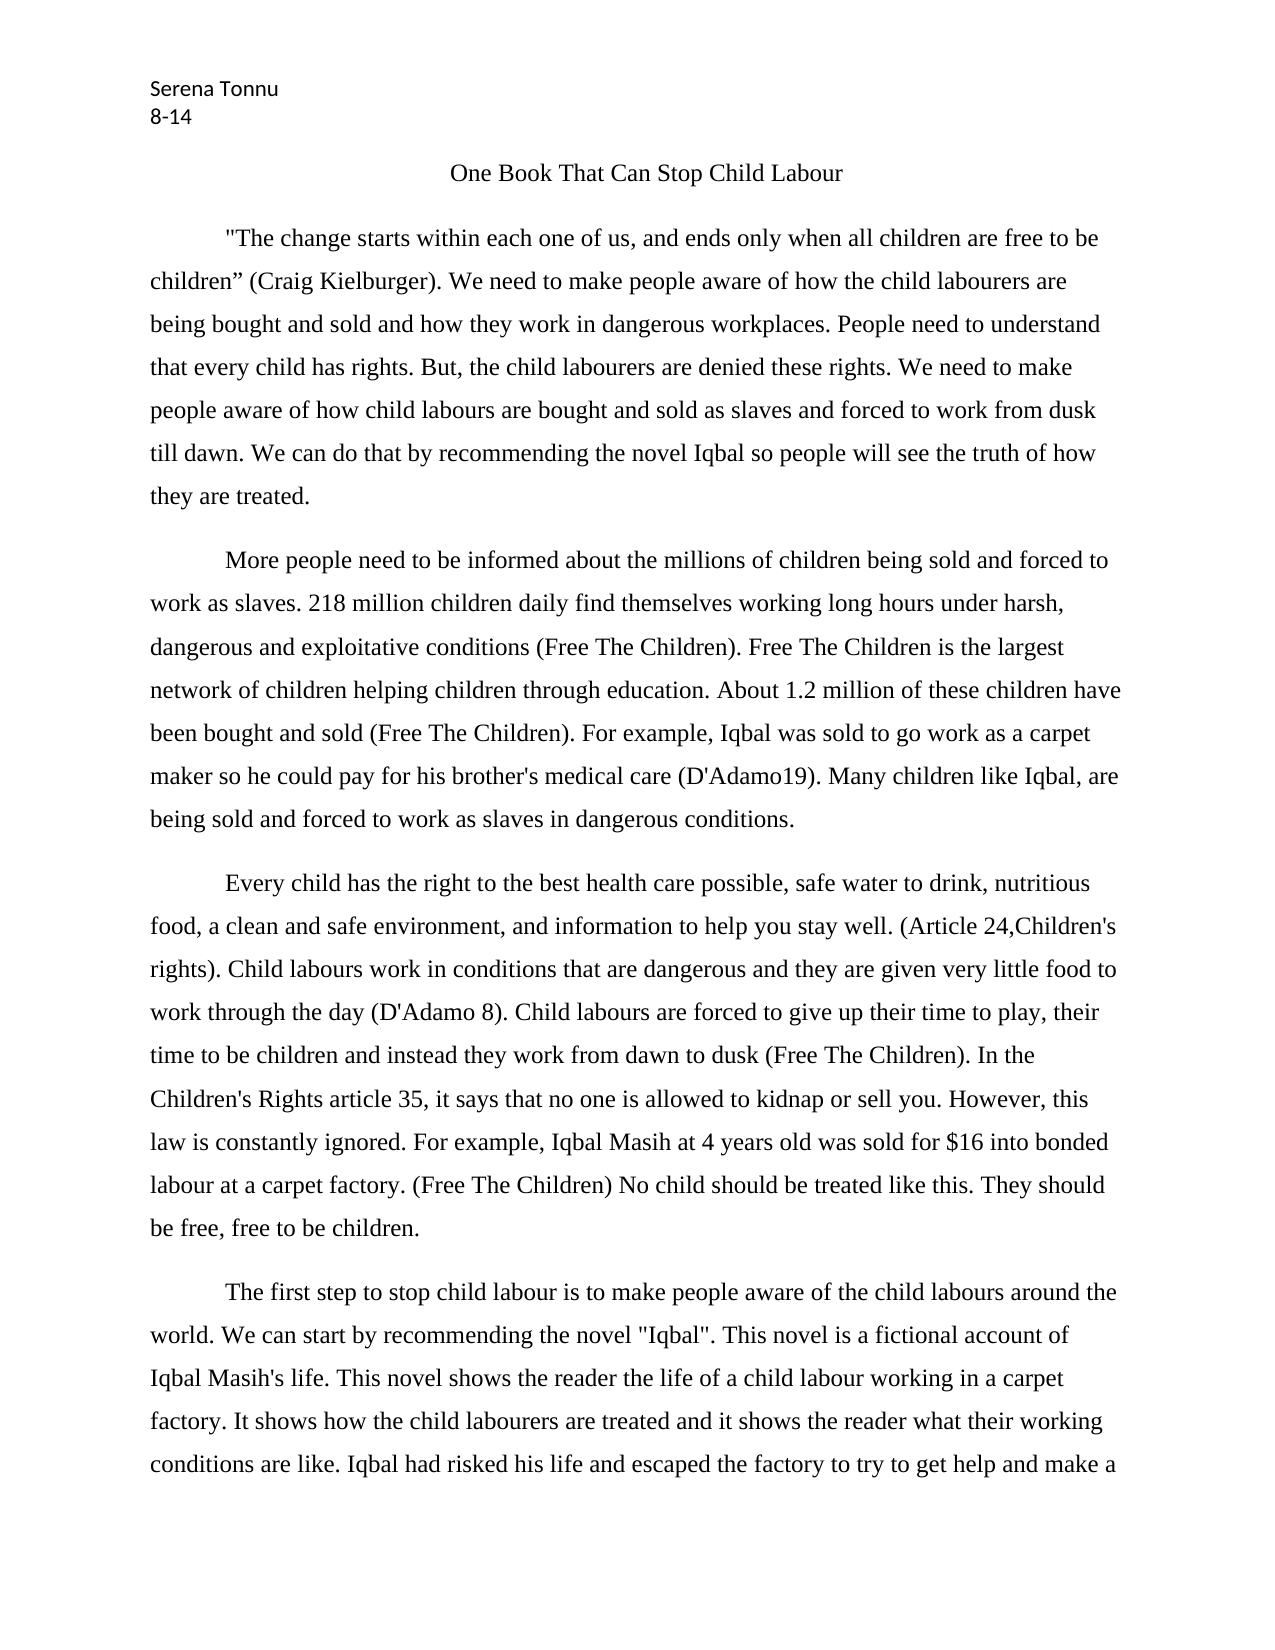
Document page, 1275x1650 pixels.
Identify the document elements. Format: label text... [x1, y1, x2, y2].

text More people need to be informed about the millions of children being sold and forced to work as slaves. 218 million children daily find themselves working long hours under harsh, dangerous and exploitative conditions (Free The Children). Free The Children is the largest network of children helping children through education. About 1.2 million of these children have been bought and sold (Free The Children). For example, Iqbal was sold to go work as a carpet maker so he could pay for his brother's medical care (D'Adamo19). Many children like Iqbal, are being sold and forced to work as slaves in dangerous conditions. [150, 545, 1125, 833]
text "The change starts within each one of us, and ends only when all children are free to be children” (Craig Kielburger). We need to make people aware of how the child labourers are being bought and sold and how they work in dangerous workplaces. People need to understand that every child has rights. But, the child labourers are denied these rights. We need to make people aware of how child labours are bought and sold as slaves and forced to work from dusk till dawn. We can do that by recommending the novel Iqbal so people will see the truth of how they are treated. [150, 223, 1125, 510]
text One Book That Can Stop Child Labour [150, 158, 1125, 187]
text Every child has the right to the best health care possible, safe water to drink, nutritious food, a clean and safe environment, and information to help you stay well. (Article 24,Children's rights). Child labours work in conditions that are dangerous and they are given very little food to work through the day (D'Adamo 8). Child labours are forced to give up their time to play, their time to be children and instead they work from dawn to dusk (Free The Children). In the Children's Rights article 35, it says that no one is allowed to kidnap or sell you. However, this law is constantly ignored. For example, Iqbal Masih at 4 years old was sold for $16 into bonded labour at a carpet factory. (Free The Children) No child should be treated like this. They should be free, free to be children. [150, 868, 1125, 1242]
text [150, 1277, 1125, 1478]
